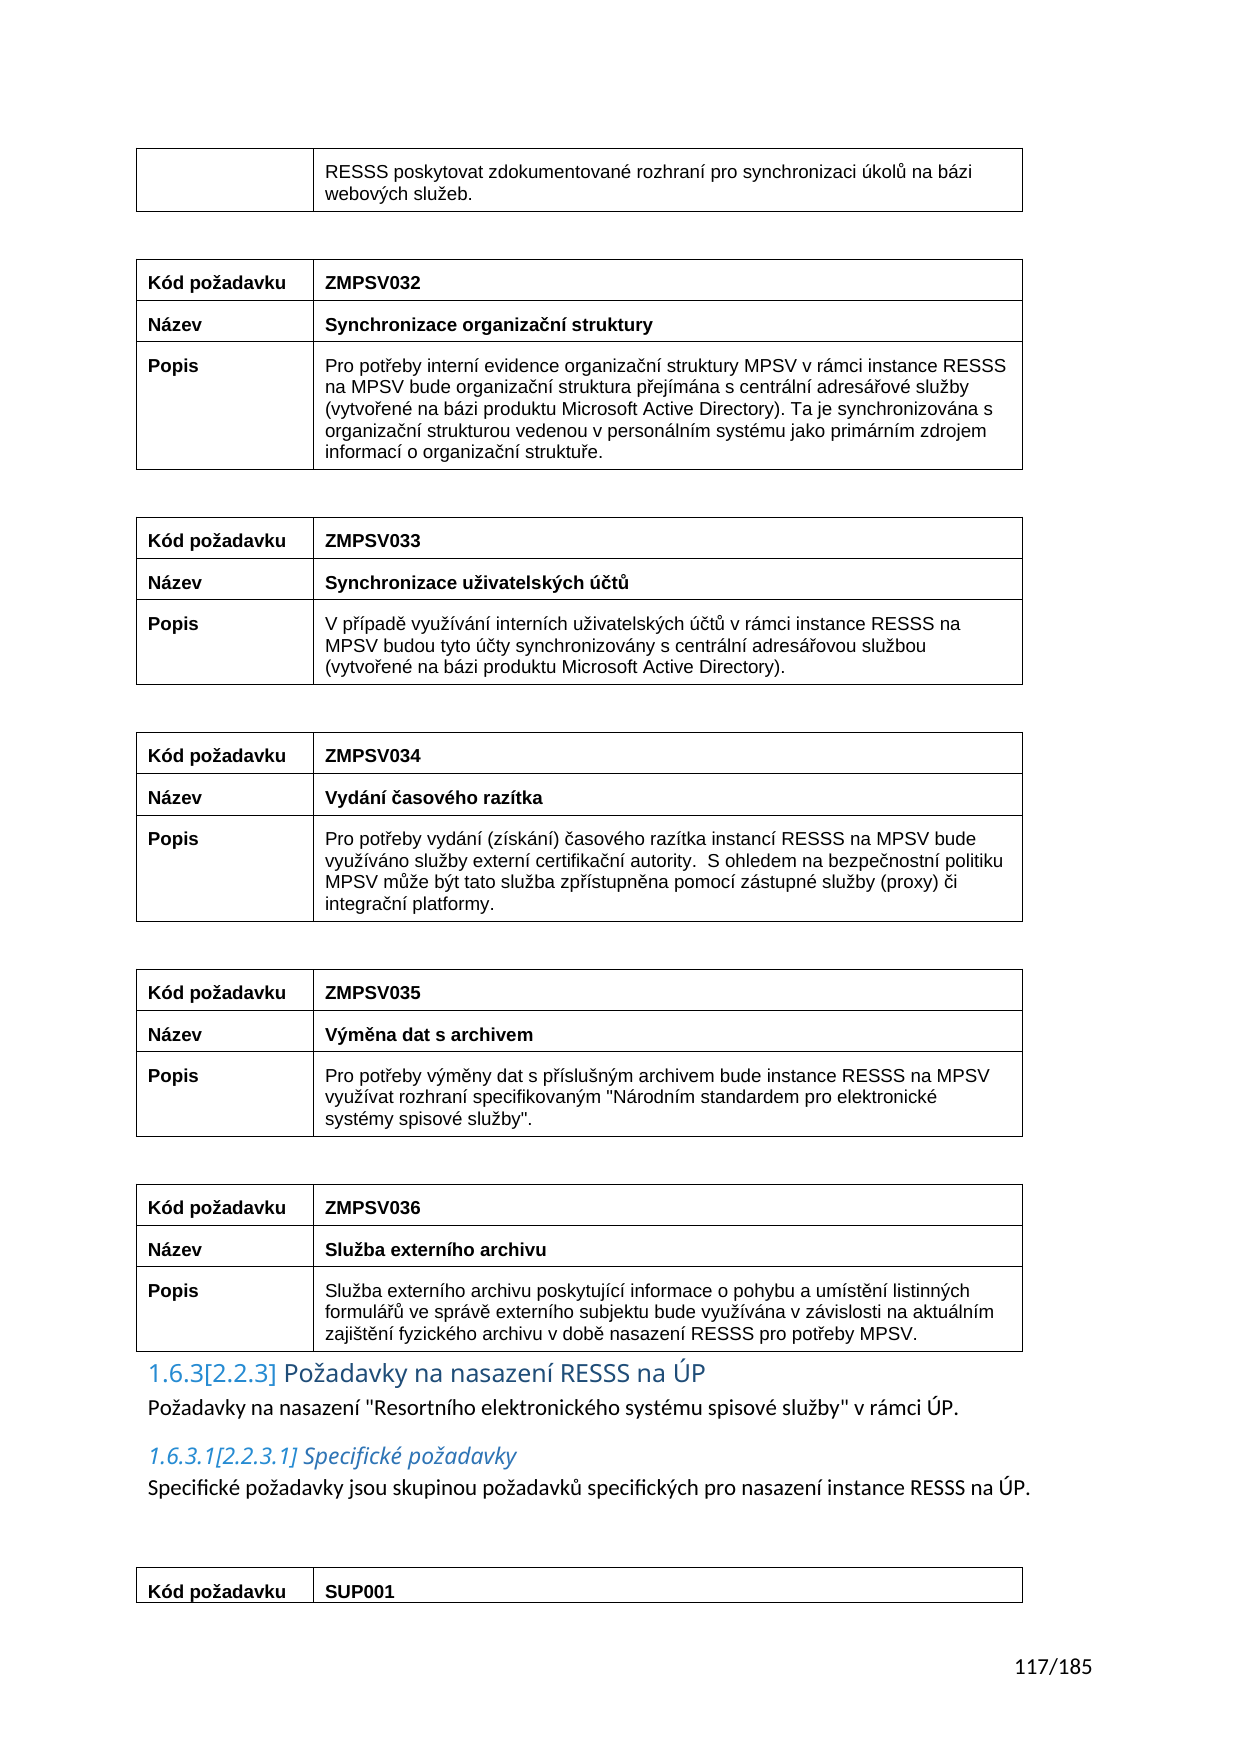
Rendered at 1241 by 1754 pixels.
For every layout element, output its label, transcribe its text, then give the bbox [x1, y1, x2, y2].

subtitle Specifické požadavky [148, 1439, 1093, 1471]
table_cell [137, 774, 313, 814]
text Požadavky na nasazení "Resortního elektronického systému spisové služby" v rámci ÚP. [148, 1393, 1093, 1421]
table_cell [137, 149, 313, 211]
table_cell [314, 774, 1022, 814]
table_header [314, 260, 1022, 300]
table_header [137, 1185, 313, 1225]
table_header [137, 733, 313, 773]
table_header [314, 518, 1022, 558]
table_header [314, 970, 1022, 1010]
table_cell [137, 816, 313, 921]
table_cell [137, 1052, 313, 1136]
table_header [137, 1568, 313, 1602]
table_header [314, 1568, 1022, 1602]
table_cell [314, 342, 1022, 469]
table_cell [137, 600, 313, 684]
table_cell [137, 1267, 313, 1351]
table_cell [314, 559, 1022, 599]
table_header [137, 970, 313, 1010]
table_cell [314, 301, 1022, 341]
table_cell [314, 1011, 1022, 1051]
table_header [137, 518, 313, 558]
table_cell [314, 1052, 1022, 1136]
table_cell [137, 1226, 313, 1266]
text Specifické požadavky jsou skupinou požadavků specifických pro nasazení instance RESSS na ÚP. [148, 1473, 1093, 1501]
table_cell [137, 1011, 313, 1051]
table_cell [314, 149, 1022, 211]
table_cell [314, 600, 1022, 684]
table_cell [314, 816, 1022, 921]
subtitle Požadavky na nasazení RESSS na ÚP [148, 1356, 1093, 1390]
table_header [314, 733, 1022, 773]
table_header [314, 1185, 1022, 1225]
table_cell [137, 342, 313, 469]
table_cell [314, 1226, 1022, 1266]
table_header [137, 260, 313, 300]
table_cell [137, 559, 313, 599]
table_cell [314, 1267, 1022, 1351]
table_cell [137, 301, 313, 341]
